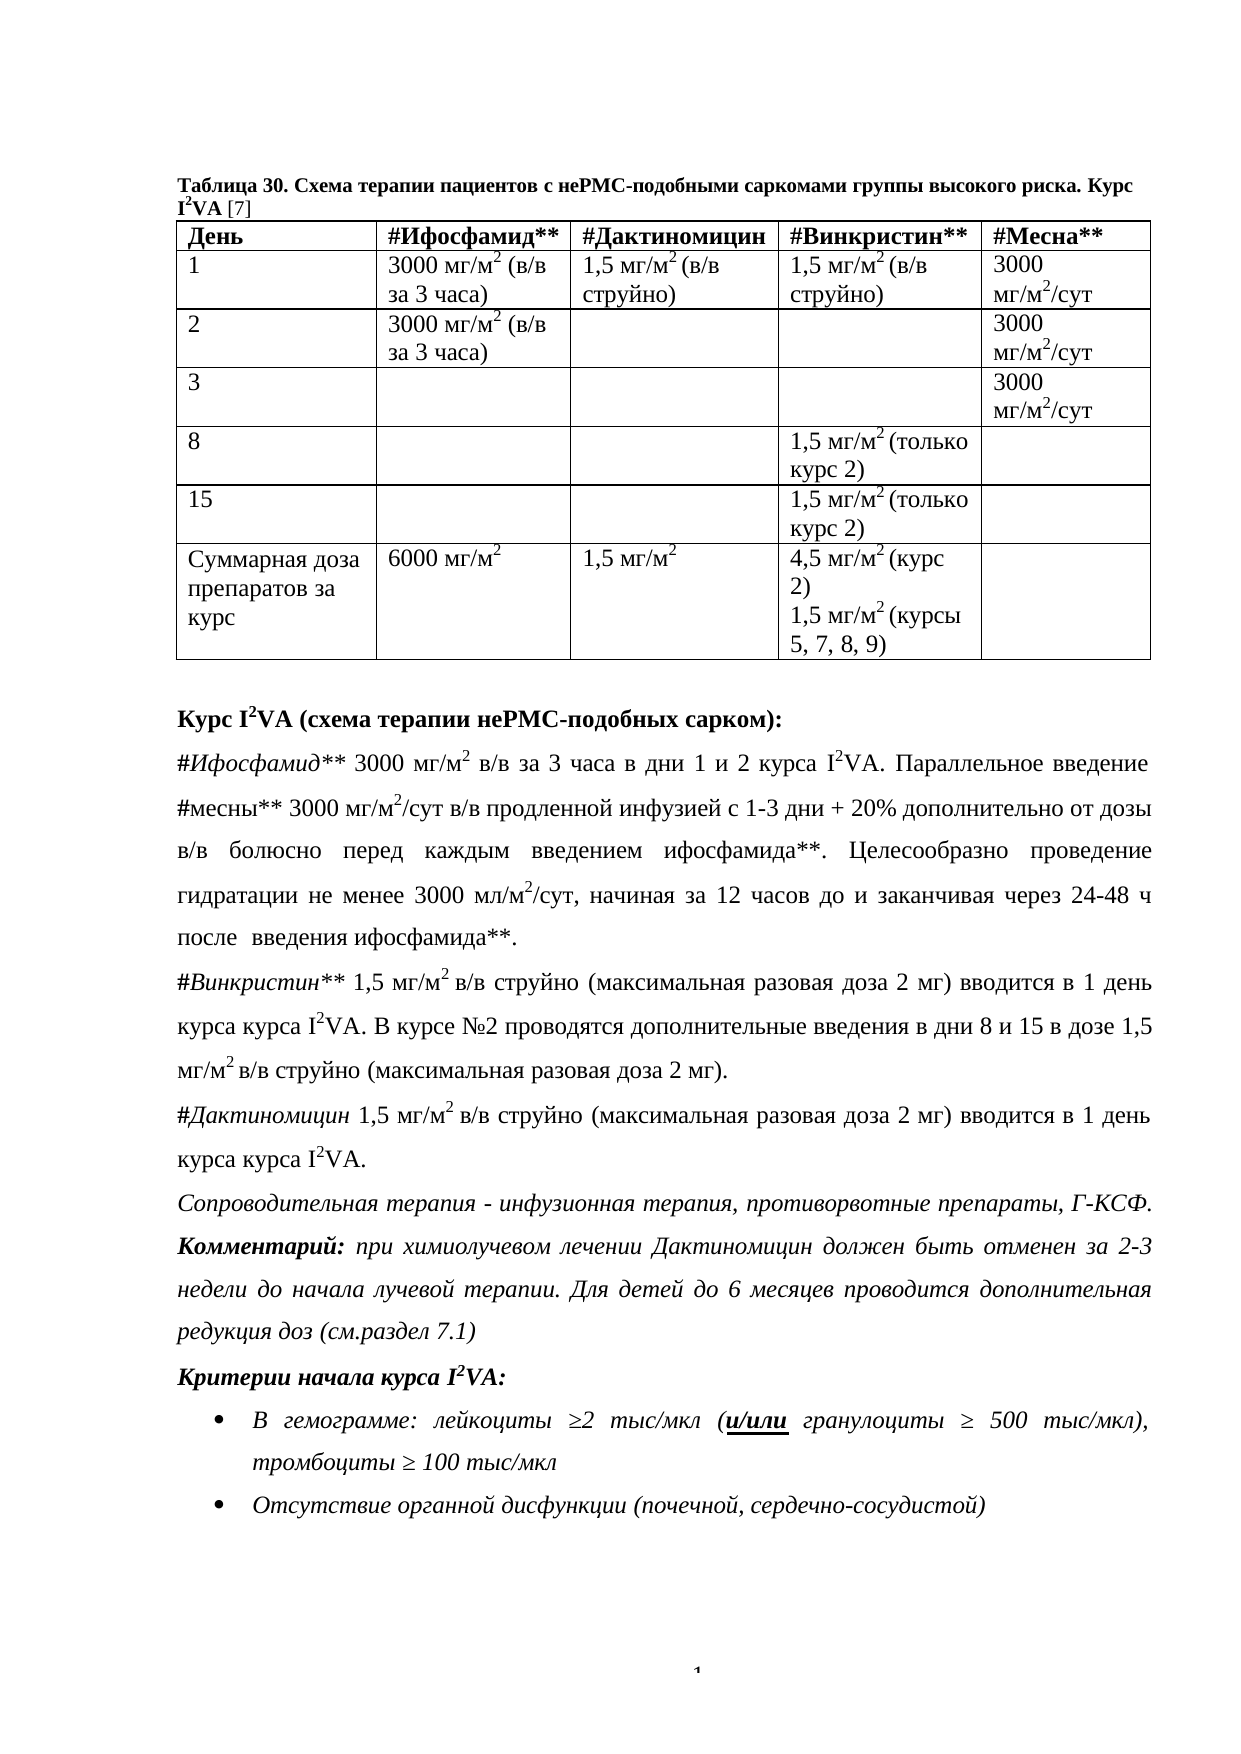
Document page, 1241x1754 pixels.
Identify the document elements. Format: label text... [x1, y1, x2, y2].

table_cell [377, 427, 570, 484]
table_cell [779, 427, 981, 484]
list Отсутствие органной дисфункции (почечной, сердечно-сосудистой) [214, 1490, 1163, 1519]
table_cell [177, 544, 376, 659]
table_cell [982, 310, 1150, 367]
list В гемограмме: лейкоциты ≥2 тыс/мкл (и/или гранулоциты ≥ 500 тыс/мкл), тромбоциты ≥ 100 тыс/мкл [214, 1405, 1152, 1475]
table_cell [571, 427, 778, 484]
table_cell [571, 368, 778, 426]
text #Винкристин** 1,5 мг/м2 в/в струйно (максимальная разовая доза 2 мг) вводится в 1 день курса курса I2VA. В курсe №2 проводятся дополнительные введения в дни 8 и 15 в дозе 1,5 мг/м2 в/в струйно (максимальная разовая доза 2 мг). [177, 964, 1153, 1083]
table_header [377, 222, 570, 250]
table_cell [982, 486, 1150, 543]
text #Дактиномицин 1,5 мг/м2 в/в струйно (максимальная разовая доза 2 мг) вводится в 1 день курса курса I2VA. [177, 1097, 1151, 1173]
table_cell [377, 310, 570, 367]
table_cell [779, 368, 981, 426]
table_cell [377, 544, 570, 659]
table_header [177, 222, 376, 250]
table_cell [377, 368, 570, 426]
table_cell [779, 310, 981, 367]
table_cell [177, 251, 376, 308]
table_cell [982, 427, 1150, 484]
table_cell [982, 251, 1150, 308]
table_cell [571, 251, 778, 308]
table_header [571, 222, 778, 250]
text Таблица 30. Схема терапии пациентов с неРМС-подобными саркомами группы высокого риска. Курс I2VA [7] [177, 173, 1136, 220]
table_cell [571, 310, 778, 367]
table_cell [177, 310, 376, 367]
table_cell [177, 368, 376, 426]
subtitle Курс I2VA (схема терапии неРМС-подобных сарком): [177, 701, 1163, 733]
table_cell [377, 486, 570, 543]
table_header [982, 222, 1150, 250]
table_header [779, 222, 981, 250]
text Сопроводительная терапия - инфузионная терапия, противорвотные препараты, Г-КСФ. Комментарий: при химиолучевом лечении Дактиномицин должен быть отменен за 2-3 недели до начала лучевой терапии. Для детей до 6 месяцев проводится дополнительная редукция доз (см.раздел 7.1) [177, 1188, 1153, 1345]
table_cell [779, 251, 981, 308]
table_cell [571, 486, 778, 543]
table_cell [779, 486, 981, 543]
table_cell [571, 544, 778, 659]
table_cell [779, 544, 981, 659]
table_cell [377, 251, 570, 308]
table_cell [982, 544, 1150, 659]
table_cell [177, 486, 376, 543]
text #Ифосфамид** 3000 мг/м2 в/в за 3 часа в дни 1 и 2 курса I2VA. Параллельное введение [177, 745, 1163, 777]
subtitle Критерии начала курса I2VA: [177, 1360, 1163, 1391]
text #месны** 3000 мг/м2/сут в/в продленной инфузией с 1-3 дни + 20% дополнительно от дозы в/в болюсно перед каждым введением ифосфамида**. Целесообразно проведение гидратации не менее 3000 мл/м2/сут, начиная за 12 часов до и заканчивая через 24-48 ч после введения ифосфамида**. [177, 790, 1152, 950]
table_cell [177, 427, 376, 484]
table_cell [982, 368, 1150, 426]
